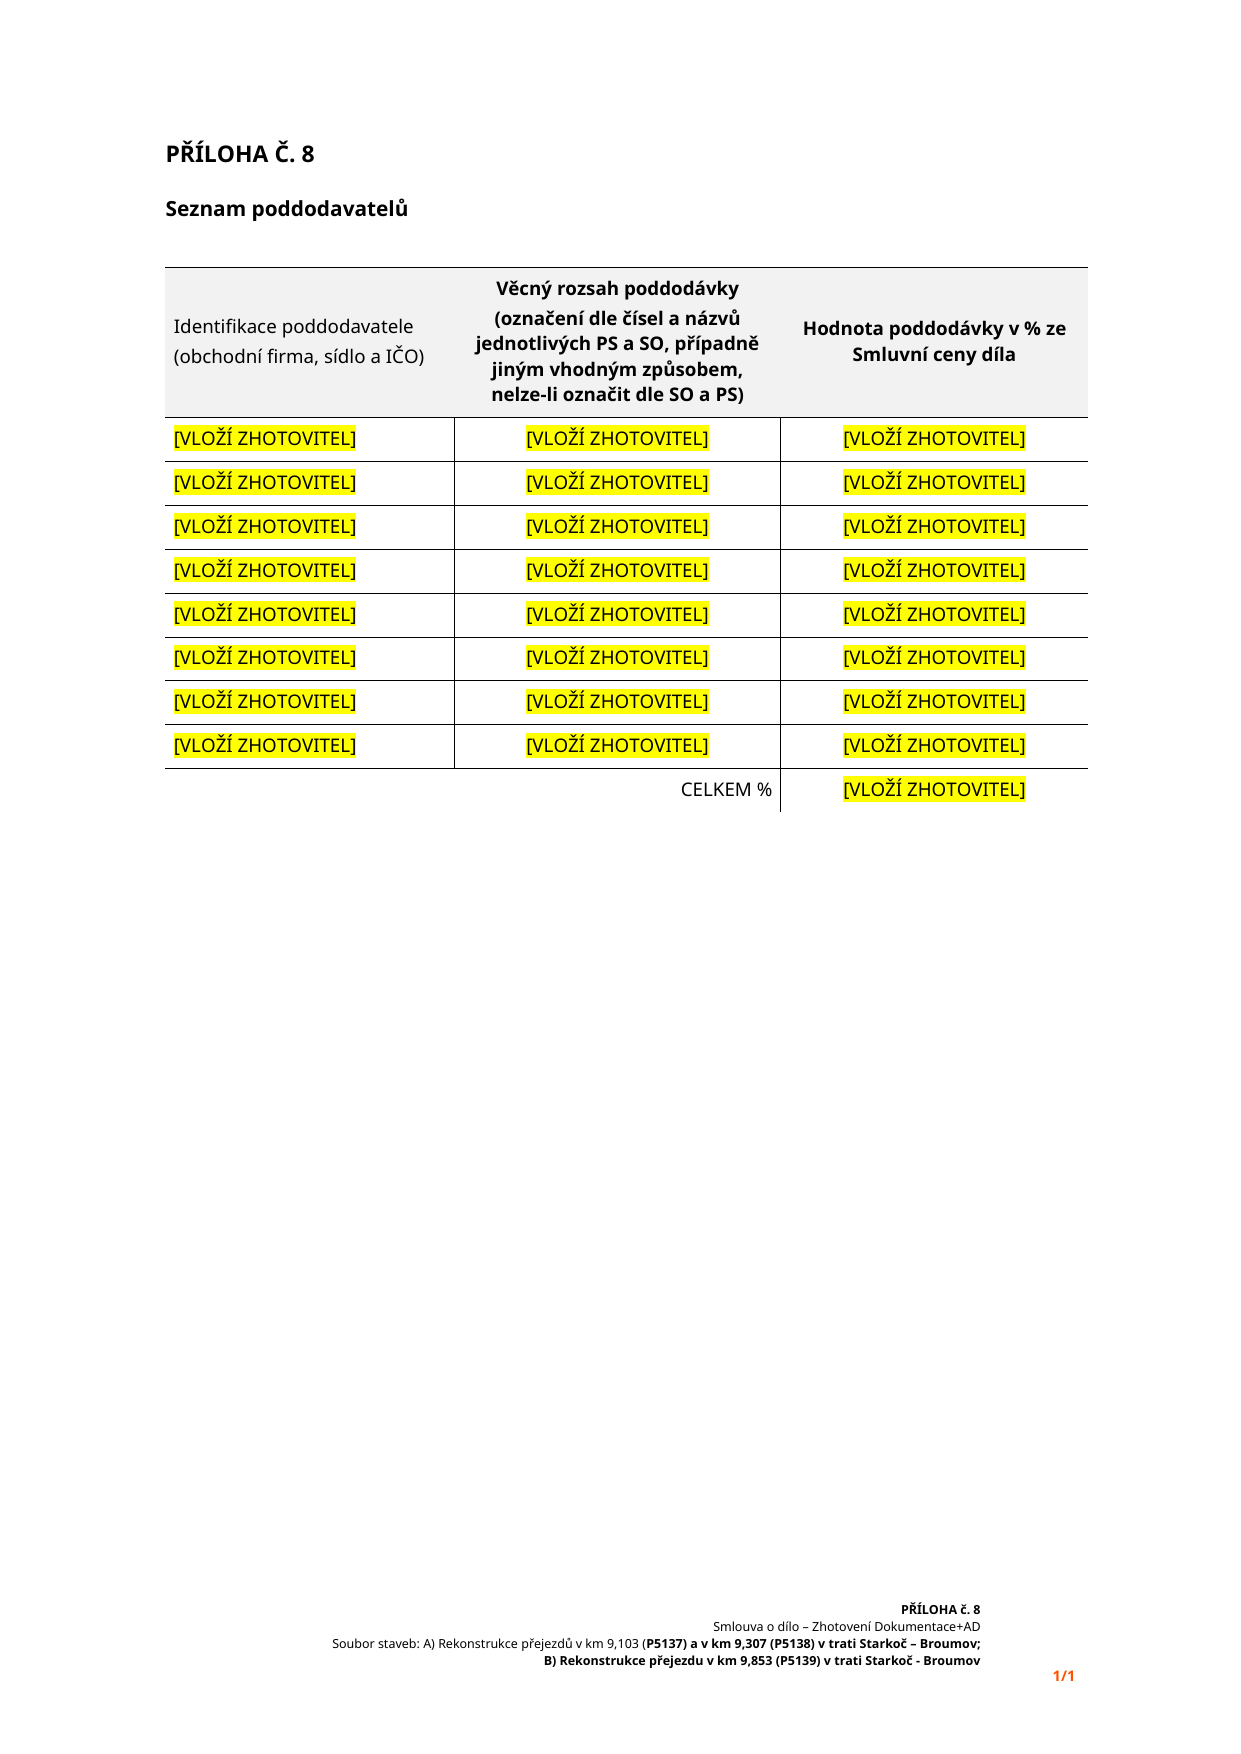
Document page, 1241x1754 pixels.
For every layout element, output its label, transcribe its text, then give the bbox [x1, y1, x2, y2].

table_cell [VLOŽÍ ZHOTOVITEL] [781, 506, 1088, 549]
table_cell [VLOŽÍ ZHOTOVITEL] [781, 638, 1088, 680]
table_cell [VLOŽÍ ZHOTOVITEL] [781, 462, 1088, 505]
table_cell [VLOŽÍ ZHOTOVITEL] [165, 594, 454, 636]
table_cell [VLOŽÍ ZHOTOVITEL] [781, 725, 1088, 768]
table_cell [VLOŽÍ ZHOTOVITEL] [455, 594, 780, 636]
table_cell [VLOŽÍ ZHOTOVITEL] [455, 681, 780, 724]
table_cell [VLOŽÍ ZHOTOVITEL] [781, 594, 1088, 636]
table_cell [VLOŽÍ ZHOTOVITEL] [455, 462, 780, 505]
table_cell [VLOŽÍ ZHOTOVITEL] [781, 550, 1088, 593]
table_cell [VLOŽÍ ZHOTOVITEL] [165, 725, 454, 768]
table_cell [VLOŽÍ ZHOTOVITEL] [781, 418, 1088, 461]
table_cell [VLOŽÍ ZHOTOVITEL] [165, 681, 454, 724]
table_cell [VLOŽÍ ZHOTOVITEL] [781, 769, 1088, 812]
table_cell [VLOŽÍ ZHOTOVITEL] [455, 550, 780, 593]
table_cell [VLOŽÍ ZHOTOVITEL] [165, 506, 454, 549]
table_cell [VLOŽÍ ZHOTOVITEL] [165, 418, 454, 461]
table_cell [VLOŽÍ ZHOTOVITEL] [165, 550, 454, 593]
table_header Hodnota poddodávky v % ze Smluvní ceny díla [780, 268, 1088, 417]
text Příloha č. 8 [165, 138, 1075, 170]
table_cell [VLOŽÍ ZHOTOVITEL] [455, 506, 780, 549]
table_cell [VLOŽÍ ZHOTOVITEL] [781, 681, 1088, 724]
table_cell [VLOŽÍ ZHOTOVITEL] [165, 638, 454, 680]
table_header Věcný rozsah poddodávky (označení dle čísel a názvů jednotlivých PS a SO, případně jiným vhodným způsobem, nelze-li označit dle SO a PS) [454, 268, 780, 417]
text Seznam poddodavatelů [165, 194, 1075, 222]
table_header Identifikace poddodavatele (obchodní firma, sídlo a IČO) [165, 268, 454, 417]
table_cell CELKEM % [165, 769, 780, 812]
table_cell [VLOŽÍ ZHOTOVITEL] [455, 725, 780, 768]
table_cell [VLOŽÍ ZHOTOVITEL] [165, 462, 454, 505]
table_cell [VLOŽÍ ZHOTOVITEL] [455, 418, 780, 461]
table_cell [VLOŽÍ ZHOTOVITEL] [455, 638, 780, 680]
